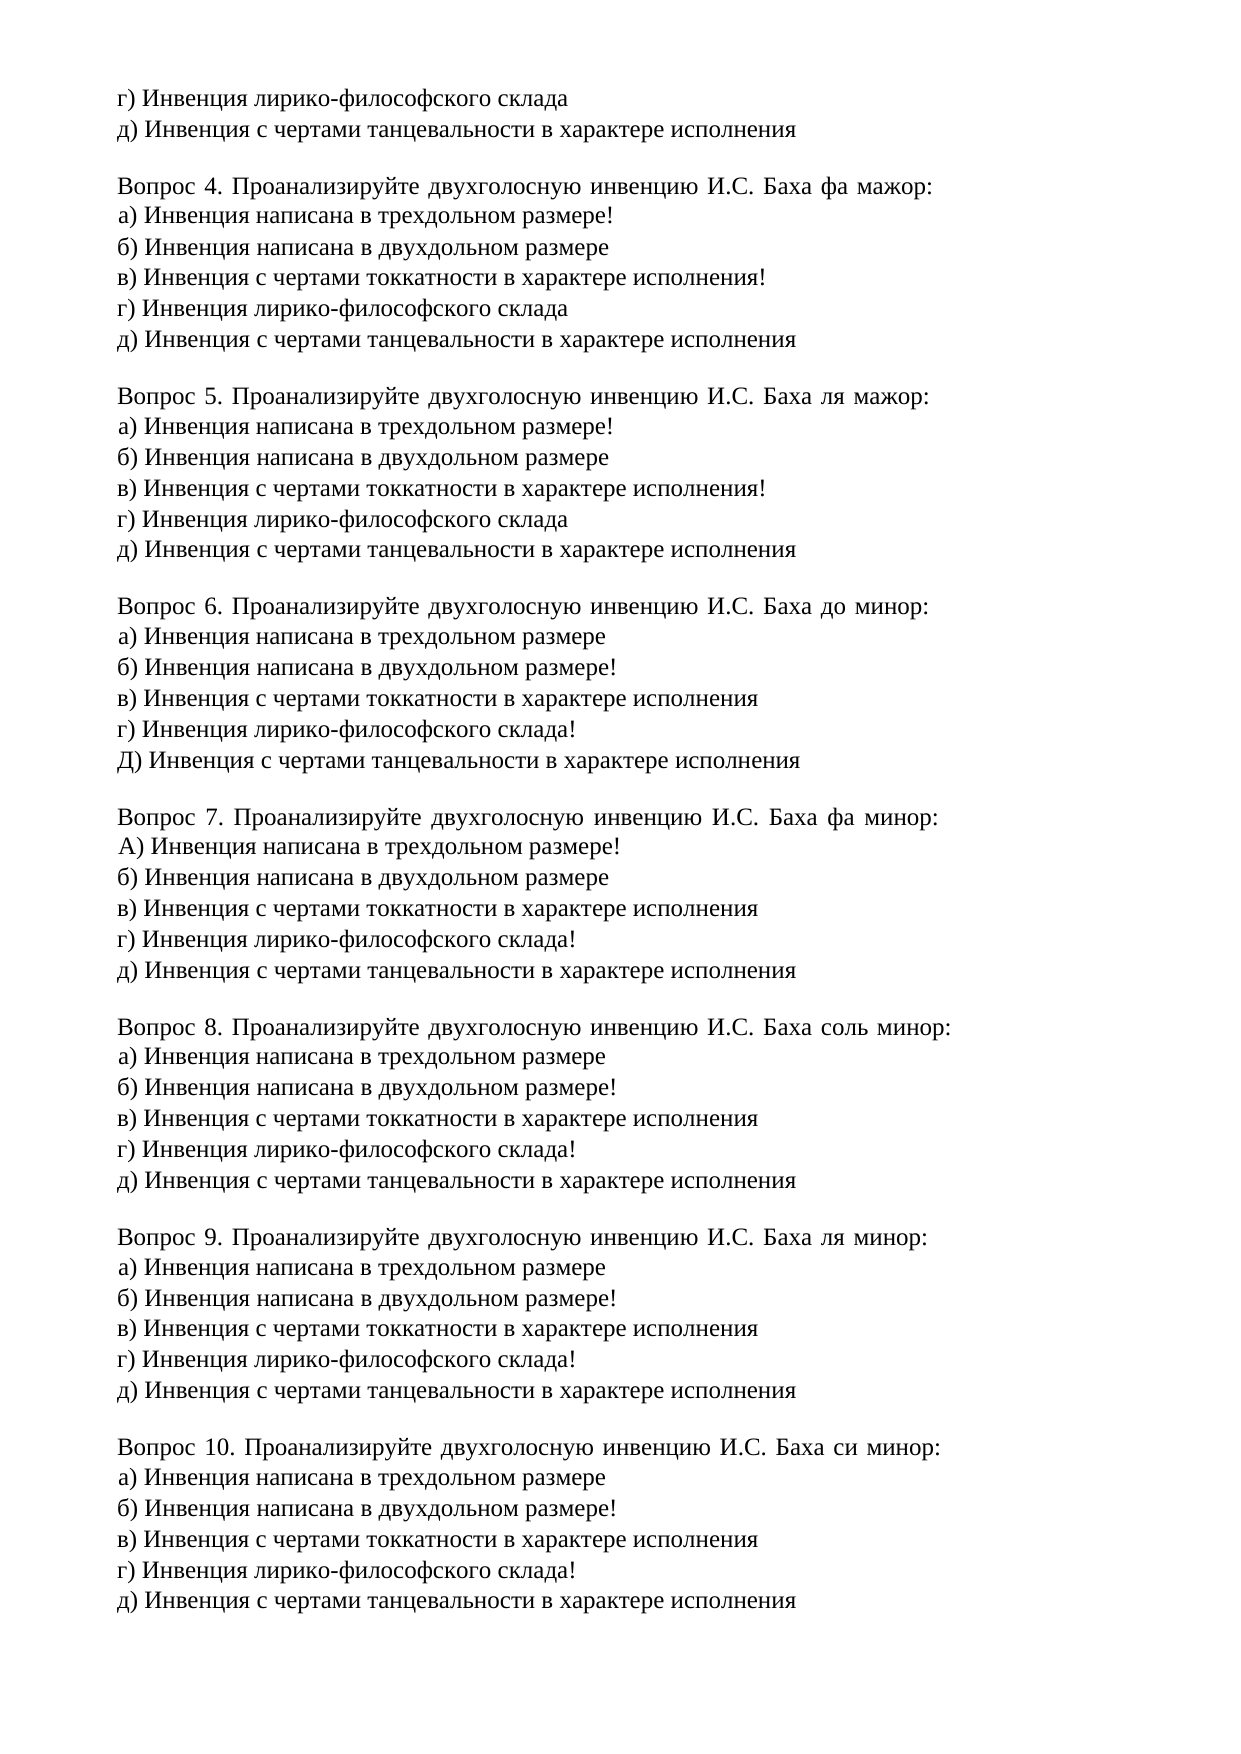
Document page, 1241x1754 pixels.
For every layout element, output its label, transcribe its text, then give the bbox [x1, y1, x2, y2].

text Вопрос 9. Проанализируйте двухголосную инвенцию И.С. Баха ля минор: а) Инвенция написана в трехдольном размере [117, 1222, 929, 1280]
text г) Инвенция лирико-философского склада [117, 83, 1181, 112]
text д) Инвенция с чертами танцевальности в характере исполнения [117, 324, 1181, 353]
text б) Инвенция написана в двухдольном размере! [117, 1493, 1181, 1522]
text Вопрос 4. Проанализируйте двухголосную инвенцию И.С. Баха фа мажор: а) Инвенция написана в трехдольном размере! [117, 171, 934, 229]
text Вопрос 7. Проанализируйте двухголосную инвенцию И.С. Баха фа минор: А) Инвенция написана в трехдольном размере! [117, 802, 939, 860]
text д) Инвенция с чертами танцевальности в характере исполнения [117, 1586, 1181, 1614]
text Вопрос 5. Проанализируйте двухголосную инвенцию И.С. Баха ля мажор: а) Инвенция написана в трехдольном размере! [117, 381, 931, 439]
text Д) Инвенция с чертами танцевальности в характере исполнения [117, 745, 1181, 773]
text в) Инвенция с чертами токкатности в характере исполнения [117, 893, 1181, 922]
text д) Инвенция с чертами танцевальности в характере исполнения [117, 1375, 1181, 1404]
text Вопрос 10. Проанализируйте двухголосную инвенцию И.С. Баха си минор: а) Инвенция написана в трехдольном размере [117, 1432, 942, 1491]
text в) Инвенция с чертами токкатности в характере исполнения! [117, 262, 1181, 291]
text Вопрос 8. Проанализируйте двухголосную инвенцию И.С. Баха соль минор: а) Инвенция написана в трехдольном размере [117, 1012, 952, 1070]
text г) Инвенция лирико-философского склада! [117, 1134, 1181, 1163]
text в) Инвенция с чертами токкатности в характере исполнения [117, 683, 1181, 712]
text в) Инвенция с чертами токкатности в характере исполнения [117, 1313, 1181, 1342]
text д) Инвенция с чертами танцевальности в характере исполнения [117, 534, 1181, 563]
text д) Инвенция с чертами танцевальности в характере исполнения [117, 114, 1181, 143]
text г) Инвенция лирико-философского склада! [117, 1344, 1181, 1373]
text в) Инвенция с чертами токкатности в характере исполнения [117, 1103, 1181, 1132]
text г) Инвенция лирико-философского склада! [117, 924, 1181, 953]
text д) Инвенция с чертами танцевальности в характере исполнения [117, 1165, 1181, 1194]
text б) Инвенция написана в двухдольном размере [117, 232, 1181, 260]
text г) Инвенция лирико-философского склада! [117, 714, 1181, 743]
text г) Инвенция лирико-философского склада [117, 293, 1181, 322]
text б) Инвенция написана в двухдольном размере [117, 862, 1181, 891]
text в) Инвенция с чертами токкатности в характере исполнения [117, 1524, 1181, 1552]
text Вопрос 6. Проанализируйте двухголосную инвенцию И.С. Баха до минор: а) Инвенция написана в трехдольном размере [117, 591, 930, 650]
text г) Инвенция лирико-философского склада! [117, 1555, 1181, 1583]
text в) Инвенция с чертами токкатности в характере исполнения! [117, 473, 1181, 501]
text б) Инвенция написана в двухдольном размере! [117, 1283, 1181, 1311]
text г) Инвенция лирико-философского склада [117, 504, 1181, 532]
text б) Инвенция написана в двухдольном размере [117, 442, 1181, 471]
text б) Инвенция написана в двухдольном размере! [117, 1072, 1181, 1101]
text б) Инвенция написана в двухдольном размере! [117, 652, 1181, 681]
text д) Инвенция с чертами танцевальности в характере исполнения [117, 955, 1181, 984]
